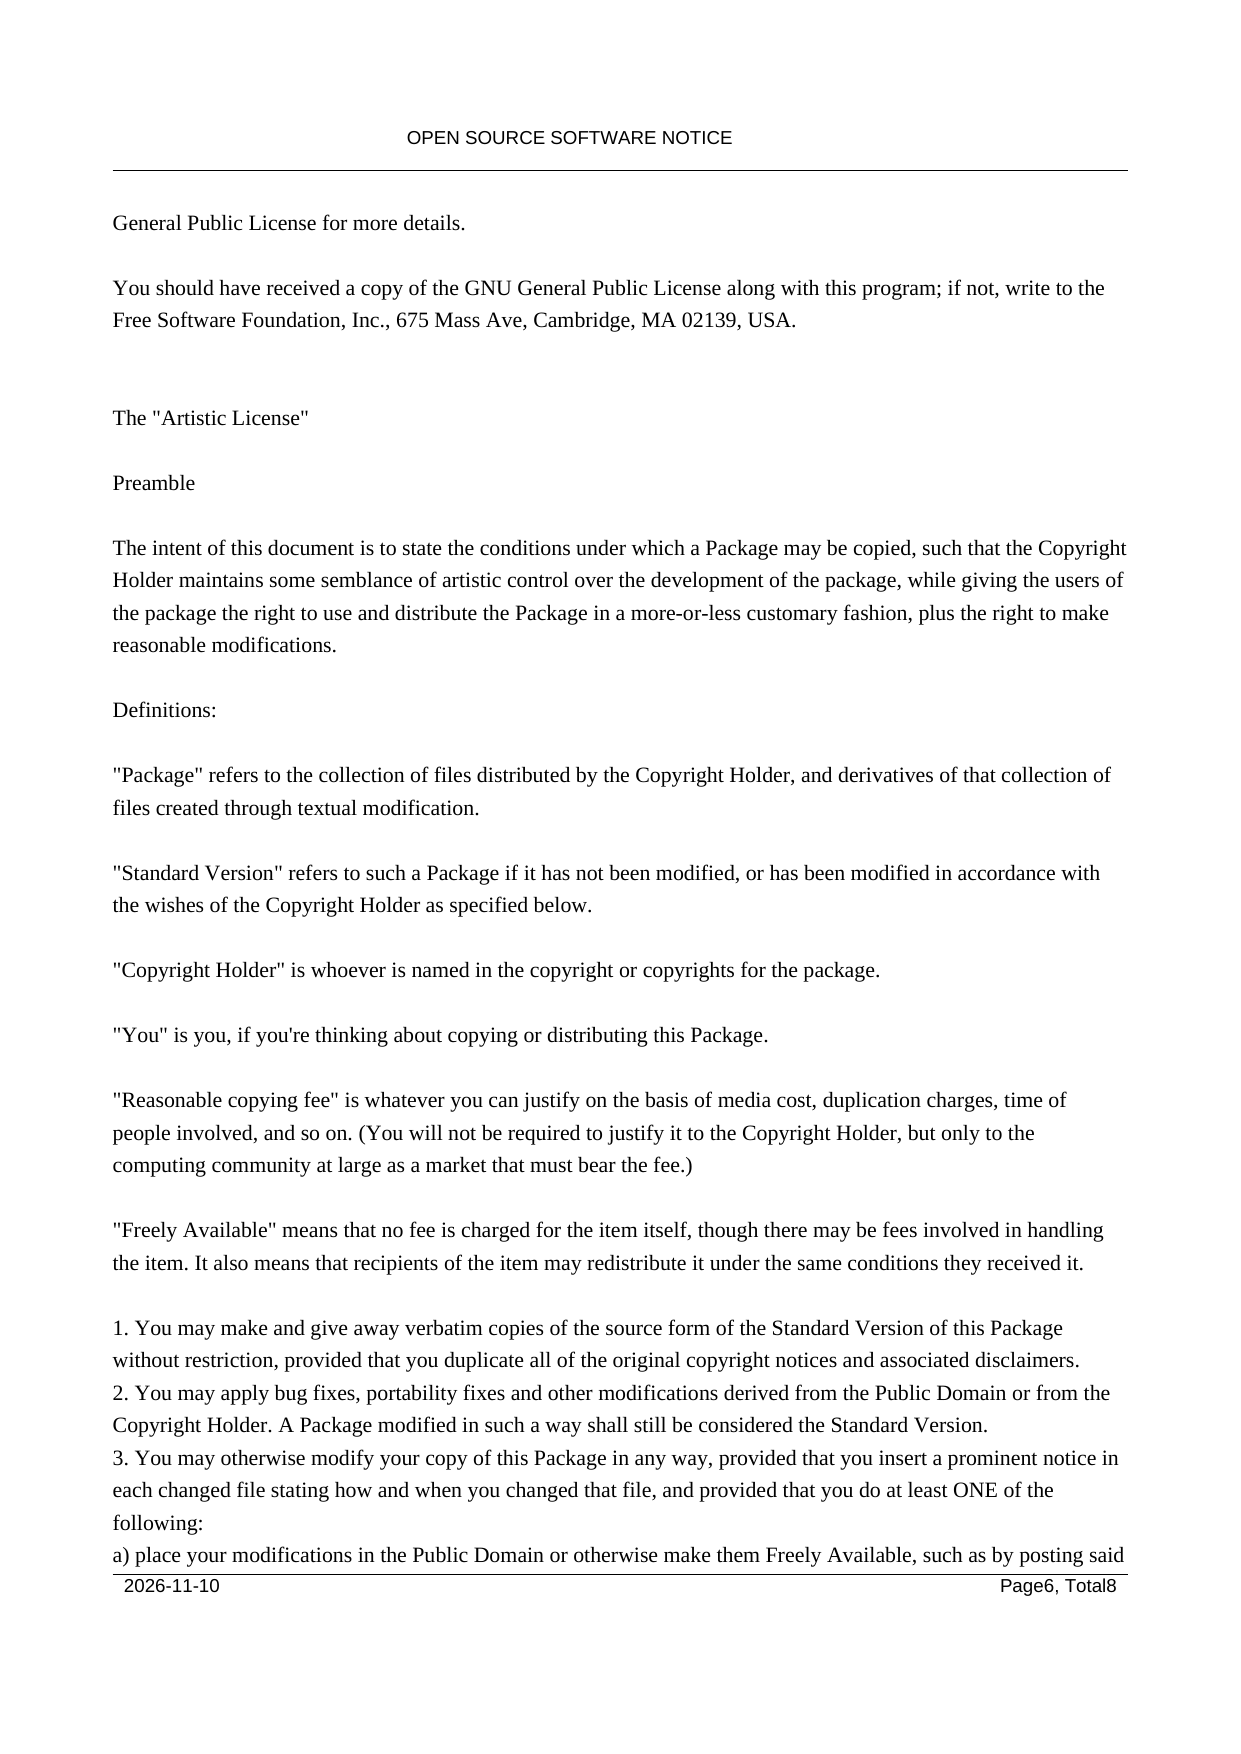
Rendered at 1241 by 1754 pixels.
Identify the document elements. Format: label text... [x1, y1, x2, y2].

text Definitions: [112, 694, 1128, 726]
text 2. You may apply bug fixes, portability fixes and other modifications derived from the Public Domain or from the Copyright Holder. A Package modified in such a way shall still be considered the Standard Version. [112, 1376, 1128, 1441]
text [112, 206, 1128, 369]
text 3. You may otherwise modify your copy of this Package in any way, provided that you insert a prominent notice in each changed file stating how and when you changed that file, and provided that you do at least ONE of the following: [112, 1441, 1128, 1539]
text "Standard Version" refers to such a Package if it has not been modified, or has been modified in accordance with the wishes of the Copyright Holder as specified below. [112, 856, 1128, 921]
text The intent of this document is to state the conditions under which a Package may be copied, such that the Copyright Holder maintains some semblance of artistic control over the development of the package, while giving the users of the package the right to use and distribute the Package in a more-or-less customary fashion, plus the right to make reasonable modifications. [112, 531, 1128, 661]
text 1. You may make and give away verbatim copies of the source form of the Standard Version of this Package without restriction, provided that you duplicate all of the original copyright notices and associated disclaimers. [112, 1311, 1128, 1376]
text "You" is you, if you're thinking about copying or distributing this Package. [112, 1019, 1128, 1051]
text "Freely Available" means that no fee is charged for the item itself, though there may be fees involved in handling the item. It also means that recipients of the item may redistribute it under the same conditions they received it. [112, 1214, 1128, 1279]
text "Reasonable copying fee" is whatever you can justify on the basis of media cost, duplication charges, time of people involved, and so on. (You will not be required to justify it to the Copyright Holder, but only to the computing community at large as a market that must bear the fee.) [112, 1084, 1128, 1181]
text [112, 1539, 1128, 1571]
text "Package" refers to the collection of files distributed by the Copyright Holder, and derivatives of that collection of files created through textual modification. [112, 759, 1128, 824]
text Preamble [112, 466, 1128, 499]
text "Copyright Holder" is whoever is named in the copyright or copyrights for the package. [112, 954, 1128, 986]
text The "Artistic License" [112, 401, 1128, 434]
